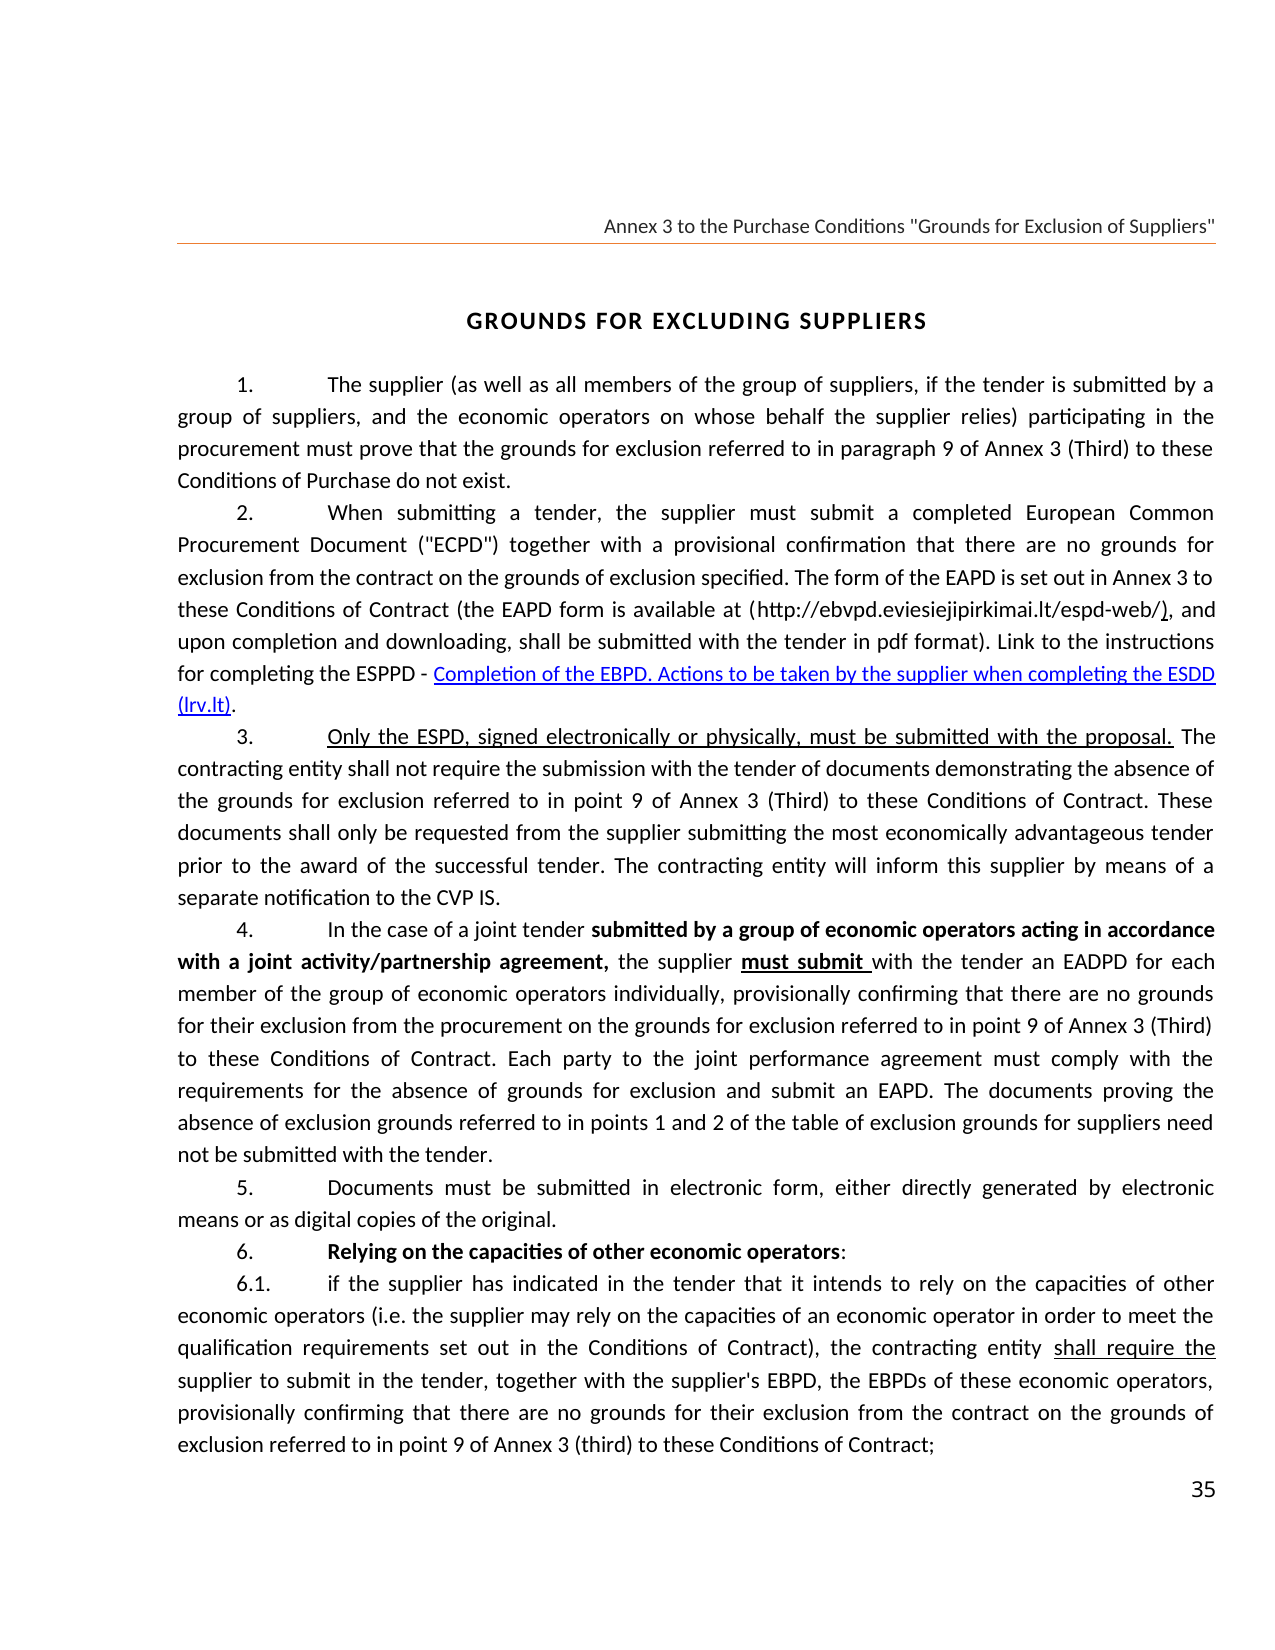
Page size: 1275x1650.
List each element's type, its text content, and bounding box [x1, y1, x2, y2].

list GROUNDS FOR EXCLUDING SUPPLIERS [177, 306, 1216, 336]
list When submitting a tender, the supplier must submit a completed European Common Procurement Document ("ECPD") together with a provisional confirmation that there are no grounds for exclusion from the contract on the grounds of exclusion specified. The form of the EAPD is set out in Annex 3 to these Conditions of Contract (the EAPD form is available at (http://ebvpd.eviesiejipirkimai.lt/espd-web/), and upon completion and downloading, shall be submitted with the tender in pdf format). Link to the instructions for completing the ESPPD - Completion of the EBPD. Actions to be taken by the supplier when completing the ESDD (lrv.lt). [177, 498, 1216, 718]
text Annex 3 to the Purchase Conditions "Grounds for Exclusion of Suppliers" [177, 213, 1216, 243]
list In the case of a joint tender submitted by a group of economic operators acting in accordance with a joint activity/partnership agreement, the supplier must submit with the tender an EADPD for each member of the group of economic operators individually, provisionally confirming that there are no grounds for their exclusion from the procurement on the grounds for exclusion referred to in point 9 of Annex 3 (Third) to these Conditions of Contract. Each party to the joint performance agreement must comply with the requirements for the absence of grounds for exclusion and submit an EAPD. The documents proving the absence of exclusion grounds referred to in points 1 and 2 of the table of exclusion grounds for suppliers need not be submitted with the tender. [177, 915, 1216, 1168]
list Only the ESPD, signed electronically or physically, must be submitted with the proposal. The contracting entity shall not require the submission with the tender of documents demonstrating the absence of the grounds for exclusion referred to in point 9 of Annex 3 (Third) to these Conditions of Contract. These documents shall only be requested from the supplier submitting the most economically advantageous tender prior to the award of the successful tender. The contracting entity will inform this supplier by means of a separate notification to the CVP IS. [177, 722, 1216, 911]
list The supplier (as well as all members of the group of suppliers, if the tender is submitted by a group of suppliers, and the economic operators on whose behalf the supplier relies) participating in the procurement must prove that the grounds for exclusion referred to in paragraph 9 of Annex 3 (Third) to these Conditions of Purchase do not exist. [177, 370, 1216, 494]
list if the supplier has indicated in the tender that it intends to rely on the capacities of other economic operators (i.e. the supplier may rely on the capacities of an economic operator in order to meet the qualification requirements set out in the Conditions of Contract), the contracting entity shall require the supplier to submit in the tender, together with the supplier's EBPD, the EBPDs of these economic operators, provisionally confirming that there are no grounds for their exclusion from the contract on the grounds of exclusion referred to in point 9 of Annex 3 (third) to these Conditions of Contract; [177, 1269, 1216, 1458]
list Documents must be submitted in electronic form, either directly generated by electronic means or as digital copies of the original. [177, 1173, 1216, 1233]
list Relying on the capacities of other economic operators: [177, 1237, 1216, 1265]
